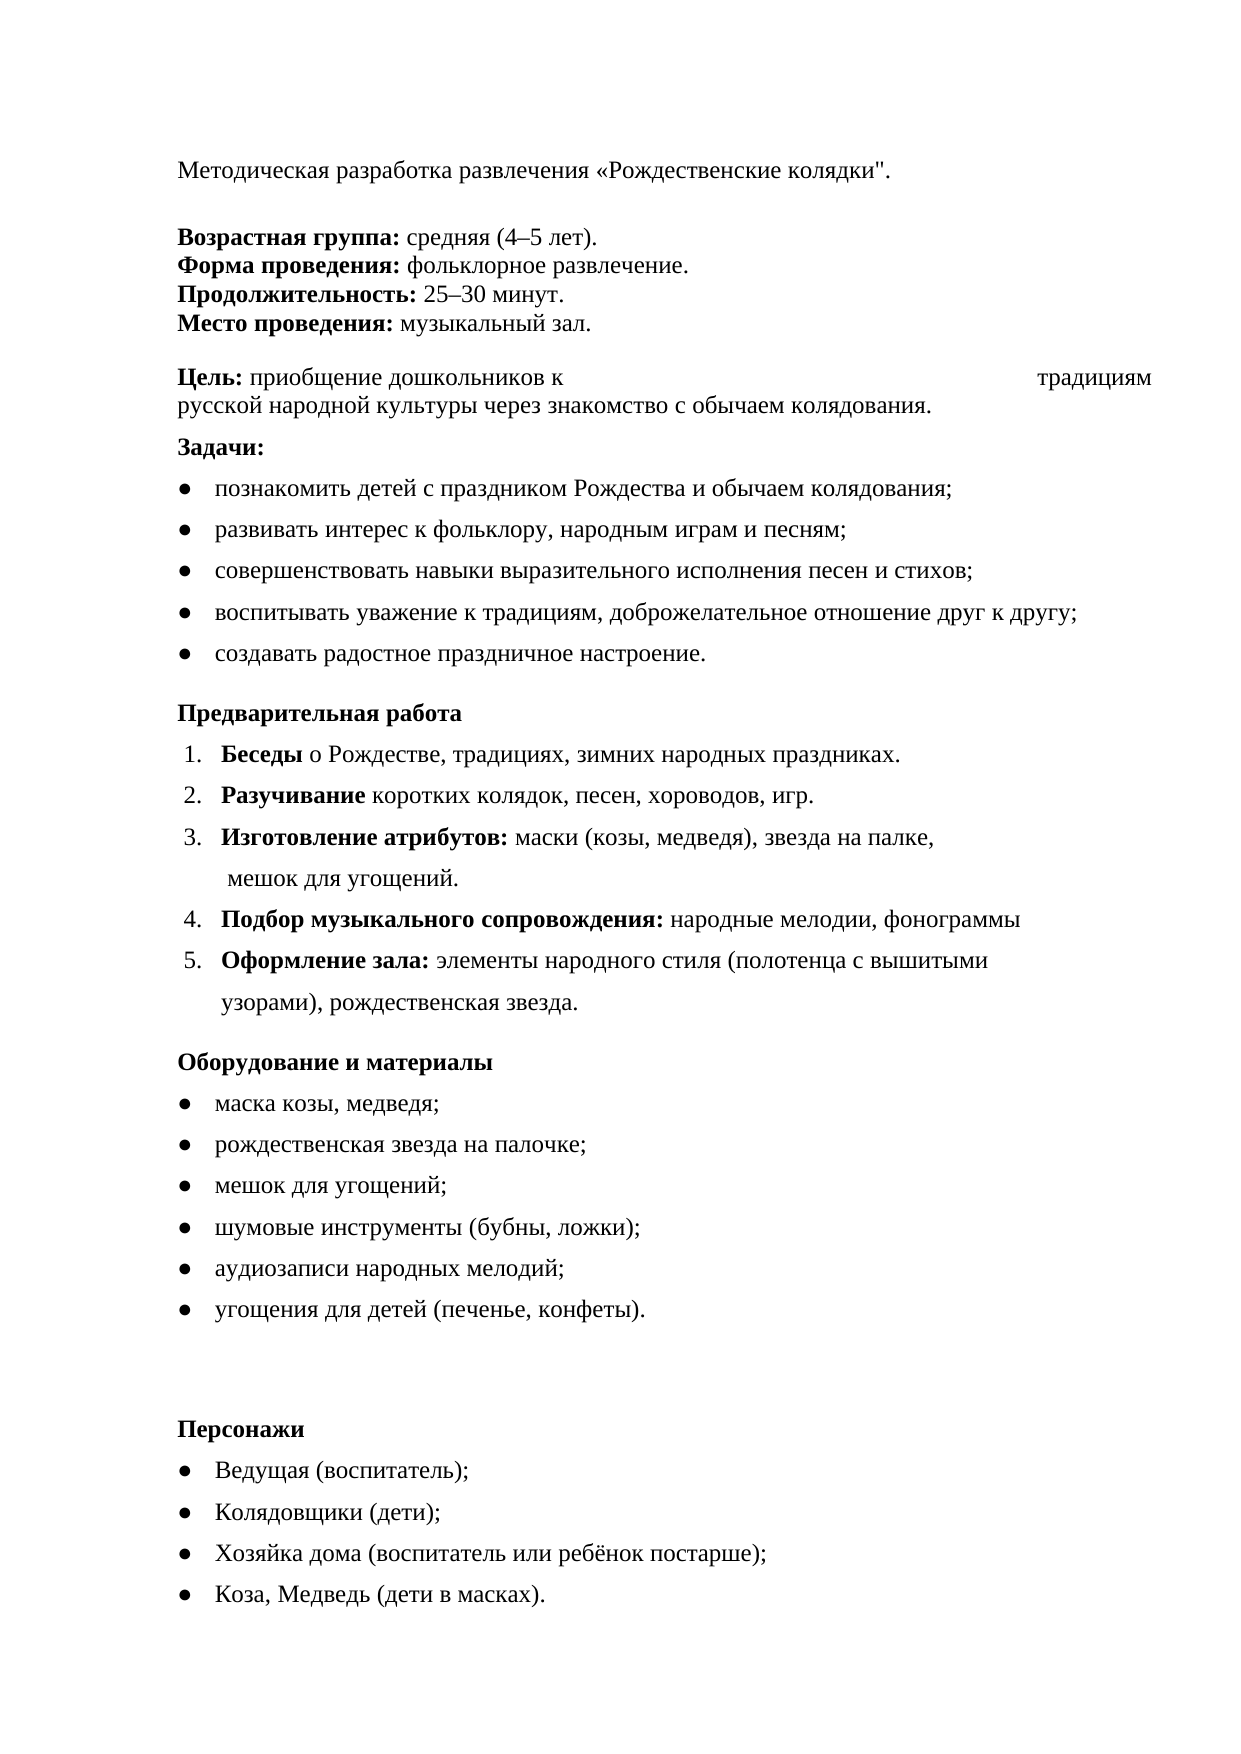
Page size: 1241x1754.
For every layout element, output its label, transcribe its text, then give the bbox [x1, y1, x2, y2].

list Беседы о Рождестве, традициях, зимних народных праздниках. [183, 739, 1152, 768]
list Ведущая (воспитатель); [177, 1456, 1152, 1484]
text Возрастная группа: средняя (4–5 лет). Форма проведения: фольклорное развлечение. Продолжительность: 25–30 минут. Место проведения: музыкальный зал. [177, 222, 1152, 337]
list познакомить детей с праздником Рождества и обычаем колядования; [177, 473, 1152, 502]
list Коза, Медведь (дети в масках). [177, 1579, 1152, 1608]
list угощения для детей (печенье, конфеты). [177, 1294, 1152, 1323]
list воспитывать уважение к традициям, доброжелательное отношение друг к другу; [177, 597, 1152, 626]
list развивать интерес к фольклору, народным играм и песням; [177, 514, 1152, 543]
list аудиозаписи народных мелодий; [177, 1253, 1152, 1282]
text Задачи: [177, 432, 1152, 461]
text мешок для угощений. [221, 863, 1152, 892]
list совершенствовать навыки выразительного исполнения песен и стихов; [177, 556, 1152, 584]
list рождественская звезда на палочке; [177, 1129, 1152, 1158]
list Колядовщики (дети); [177, 1497, 1152, 1526]
text Персонажи [177, 1414, 1152, 1443]
list маска козы, медведя; [177, 1088, 1152, 1117]
list Подбор музыкального сопровождения: народные мелодии, фонограммы [183, 904, 1152, 933]
list Изготовление атрибутов: маски (козы, медведя), звезда на палке, [183, 822, 1152, 851]
text Предварительная работа [177, 698, 1152, 727]
list Разучивание коротких колядок, песен, хороводов, игр. [183, 781, 1152, 809]
text Оборудование и материалы [177, 1047, 1152, 1076]
text узорами), рождественская звезда. [221, 987, 1152, 1016]
list шумовые инструменты (бубны, ложки); [177, 1212, 1152, 1241]
text Цель: приобщение дошкольников к традициям русской народной культуры через знакомство с обычаем колядования. [177, 362, 1152, 419]
list создавать радостное праздничное настроение. [177, 638, 1152, 667]
list Оформление зала: элементы народного стиля (полотенца с вышитыми [183, 946, 1152, 974]
text Методическая разработка развлечения «Рождественские колядки". [177, 156, 1152, 184]
list Хозяйка дома (воспитатель или ребёнок постарше); [177, 1538, 1152, 1567]
list мешок для угощений; [177, 1171, 1152, 1199]
